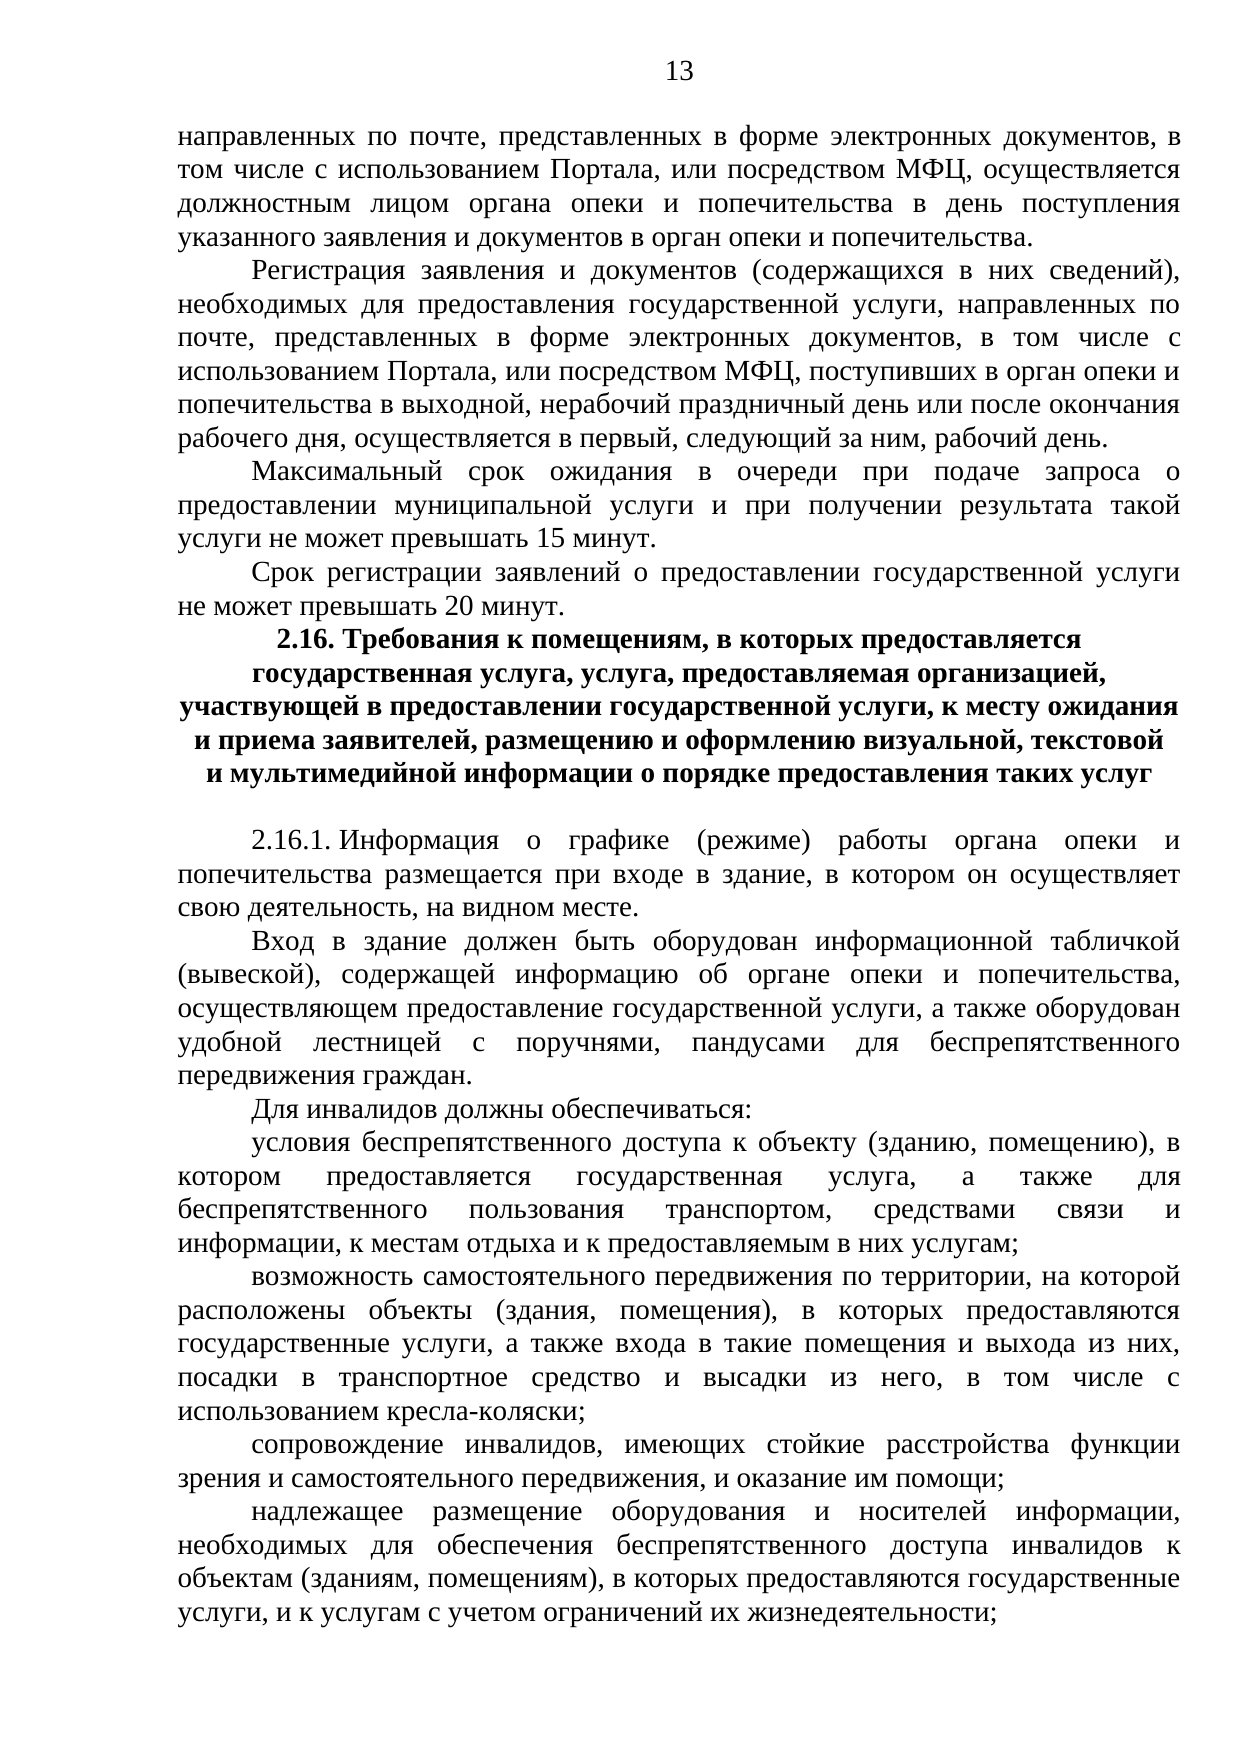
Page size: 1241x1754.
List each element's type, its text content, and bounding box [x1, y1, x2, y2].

text Максимальный срок ожидания в очереди при подаче запроса о предоставлении муниципальной услуги и при получении результата такой услуги не может превышать 15 минут. [177, 453, 1181, 554]
text государственная услуга, услуга, предоставляемая организацией, [177, 655, 1181, 688]
text Срок регистрации заявлений о предоставлении государственной услуги не может превышать 20 минут. [177, 554, 1181, 621]
text 2.16.1. Информация о графике (режиме) работы органа опеки и попечительства размещается при входе в здание, в котором он осуществляет свою деятельность, на видном месте. [177, 822, 1181, 923]
text условия беспрепятственного доступа к объекту (зданию, помещению), в котором предоставляется государственная услуга, а также для беспрепятственного пользования транспортом, средствами связи и информации, к местам отдыха и к предоставляемым в них услугам; [177, 1124, 1181, 1258]
text возможность самостоятельного передвижения по территории, на которой расположены объекты (здания, помещения), в которых предоставляются государственные услуги, а также входа в такие помещения и выхода из них, посадки в транспортное средство и высадки из него, в том числе с использованием кресла-коляски; [177, 1258, 1181, 1426]
text Регистрация заявления и документов (содержащихся в них сведений), необходимых для предоставления государственной услуги, направленных по почте, представленных в форме электронных документов, в том числе с использованием Портала, или посредством МФЦ, поступивших в орган опеки и попечительства в выходной, нерабочий праздничный день или после окончания рабочего дня, осуществляется в первый, следующий за ним, рабочий день. [177, 252, 1181, 453]
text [177, 118, 1181, 252]
text надлежащее размещение оборудования и носителей информации, необходимых для обеспечения беспрепятственного доступа инвалидов к объектам (зданиям, помещениям), в которых предоставляются государственные услуги, и к услугам с учетом ограничений их жизнедеятельности; [177, 1493, 1181, 1627]
text Для инвалидов должны обеспечиваться: [177, 1091, 1181, 1124]
text 2.16. Требования к помещениям, в которых предоставляется [177, 621, 1181, 655]
text и приема заявителей, размещению и оформлению визуальной, текстовой [177, 722, 1181, 755]
text участвующей в предоставлении государственной услуги, к месту ожидания [177, 688, 1181, 722]
text Вход в здание должен быть оборудован информационной табличкой (вывеской), содержащей информацию об органе опеки и попечительства, осуществляющем предоставление государственной услуги, а также оборудован удобной лестницей с поручнями, пандусами для беспрепятственного передвижения граждан. [177, 923, 1181, 1091]
text сопровождение инвалидов, имеющих стойкие расстройства функции зрения и самостоятельного передвижения, и оказание им помощи; [177, 1426, 1181, 1493]
text и мультимедийной информации о порядке предоставления таких услуг [177, 755, 1181, 789]
